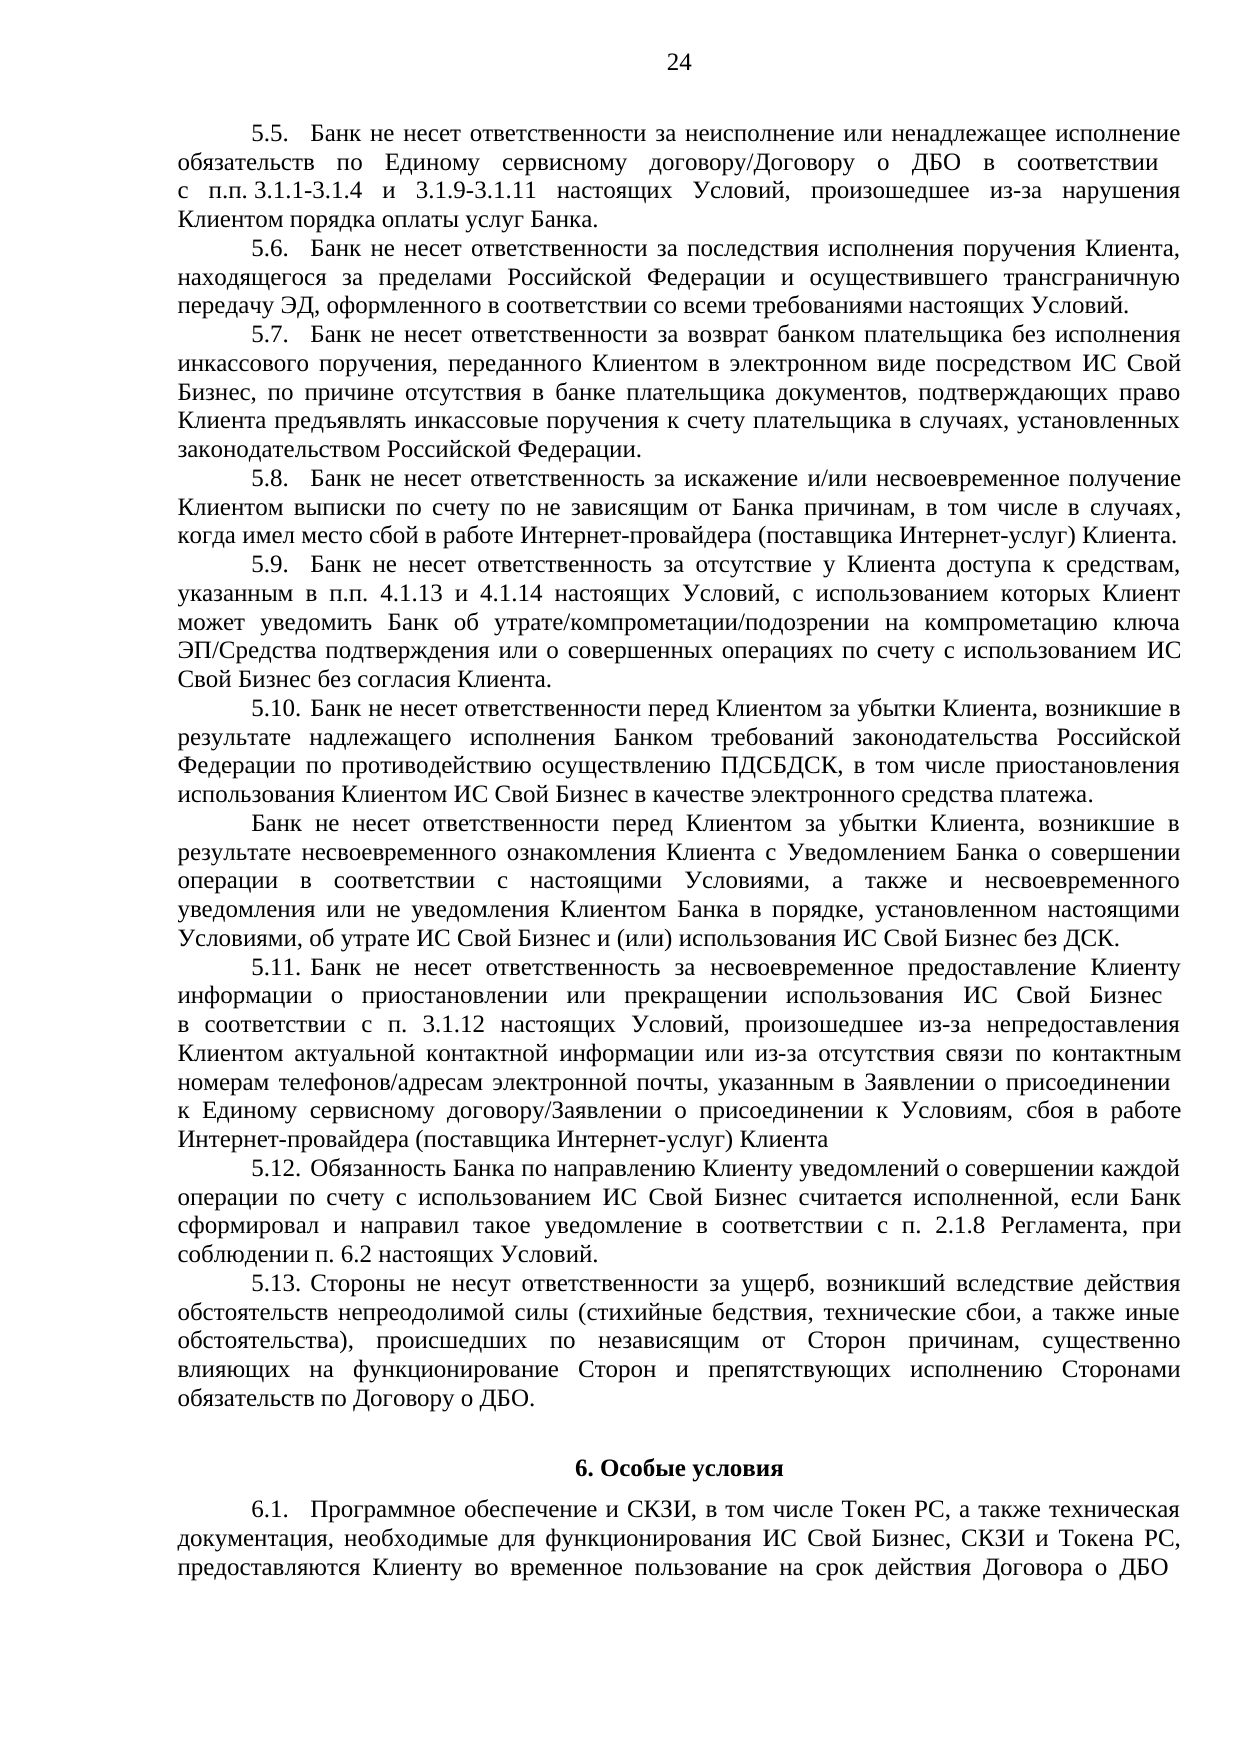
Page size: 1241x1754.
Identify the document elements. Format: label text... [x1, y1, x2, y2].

list Банк не несет ответственности перед Клиентом за убытки Клиента, возникшие в результате надлежащего исполнения Банком требований законодательства Российской Федерации по противодействию осуществлению ПДСБДСК, в том числе приостановления использования Клиентом ИС Свой Бизнес в качестве электронного средства платежа. [177, 693, 1181, 808]
list Обязанность Банка по направлению Клиенту уведомлений о совершении каждой операции по счету с использованием ИС Свой Бизнес считается исполненной, если Банк сформировал и направил такое уведомление в соответствии с п. 2.1.8 Регламента, при соблюдении п. 6.2 настоящих Условий. [177, 1153, 1181, 1268]
list Банк не несет ответственности за неисполнение или ненадлежащее исполнение обязательств по Единому сервисному договору/Договору о ДБО в соответствии с п.п. 3.1.1-3.1.4 и 3.1.9-3.1.11 настоящих Условий, произошедшее из-за нарушения Клиентом порядка оплаты услуг Банка. [177, 118, 1181, 233]
text Банк не несет ответственности перед Клиентом за убытки Клиента, возникшие в результате несвоевременного ознакомления Клиента с Уведомлением Банка о совершении операции в соответствии с настоящими Условиями, а также и несвоевременного уведомления или не уведомления Клиентом Банка в порядке, установленном настоящими Условиями, об утрате ИС Свой Бизнес и (или) использования ИС Свой Бизнес без ДСК. [177, 808, 1181, 952]
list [177, 1494, 1181, 1581]
list Стороны не несут ответственности за ущерб, возникший вследствие действия обстоятельств непреодолимой силы (стихийные бедствия, технические сбои, а также иные обстоятельства), происшедших по независящим от Сторон причинам, существенно влияющих на функционирование Сторон и препятствующих исполнению Сторонами обязательств по Договору о ДБО. [177, 1268, 1181, 1412]
list Банк не несет ответственность за искажение и/или несвоевременное получение Клиентом выписки по счету по не зависящим от Банка причинам, в том числе в случаях, когда имел место сбой в работе Интернет-провайдера (поставщика Интернет-услуг) Клиента. [177, 463, 1181, 549]
list Банк не несет ответственности за возврат банком плательщика без исполнения инкассового поручения, переданного Клиентом в электронном виде посредством ИС Свой Бизнес, по причине отсутствия в банке плательщика документов, подтверждающих право Клиента предъявлять инкассовые поручения к счету плательщика в случаях, установленных законодательством Российской Федерации. [177, 319, 1181, 463]
list Банк не несет ответственности за последствия исполнения поручения Клиента, находящегося за пределами Российской Федерации и осуществившего трансграничную передачу ЭД, оформленного в соответствии со всеми требованиями настоящих Условий. [177, 233, 1181, 319]
list Банк не несет ответственность за отсутствие у Клиента доступа к средствам, указанным в п.п. 4.1.13 и 4.1.14 настоящих Условий, с использованием которых Клиент может уведомить Банк об утрате/компрометации/подозрении на компрометацию ключа ЭП/Средства подтверждения или о совершенных операциях по счету с использованием ИС Свой Бизнес без согласия Клиента. [177, 549, 1181, 693]
list Банк не несет ответственность за несвоевременное предоставление Клиенту информации о приостановлении или прекращении использования ИС Свой Бизнес в соответствии с п. 3.1.12 настоящих Условий, произошедшее из-за непредоставления Клиентом актуальной контактной информации или из-за отсутствия связи по контактным номерам телефонов/адресам электронной почты, указанным в Заявлении о присоединении к Единому сервисному договору/Заявлении о присоединении к Условиям, сбоя в работе Интернет-провайдера (поставщика Интернет-услуг) Клиента [177, 952, 1181, 1153]
text 6. Особые условия [177, 1453, 1181, 1482]
